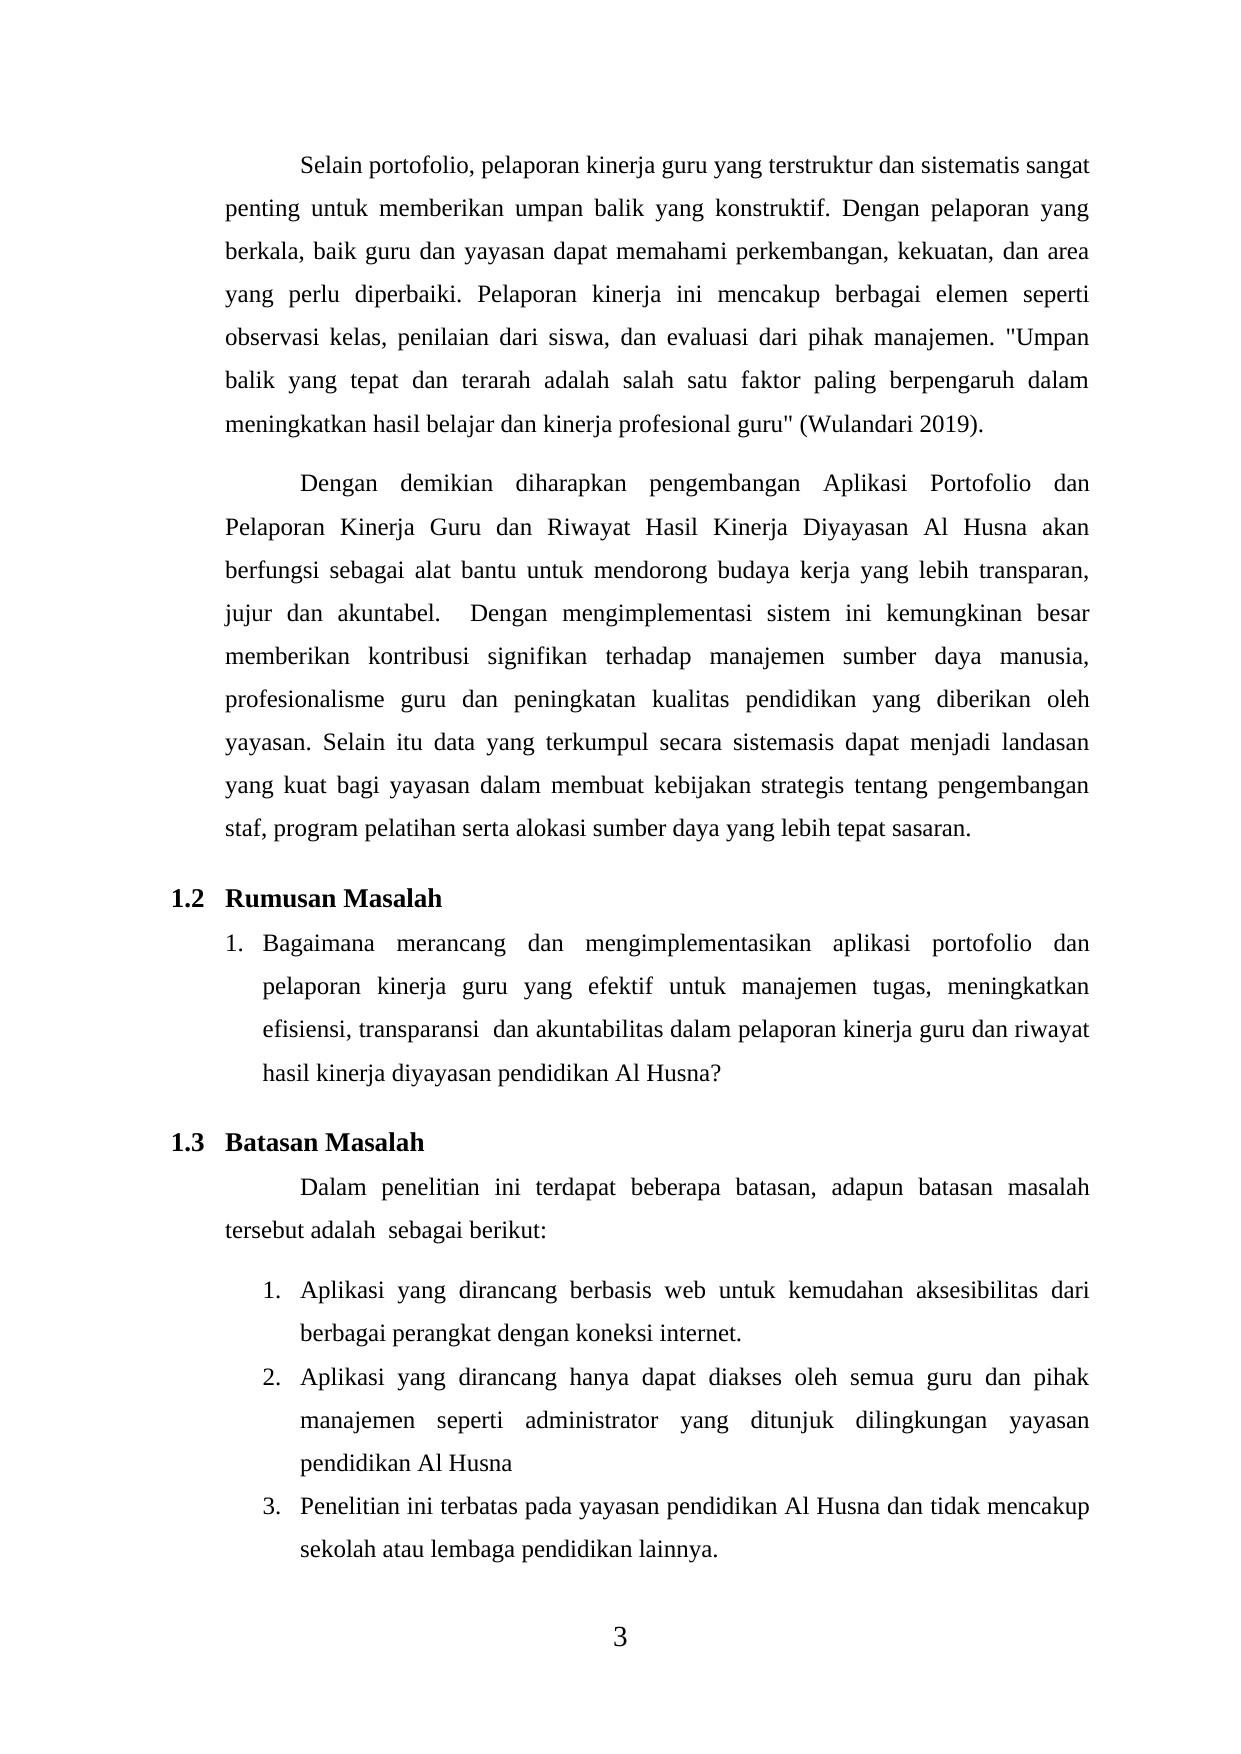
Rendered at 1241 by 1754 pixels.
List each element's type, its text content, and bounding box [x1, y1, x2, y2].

list Penelitian ini terbatas pada yayasan pendidikan Al Husna dan tidak mencakup sekolah atau lembaga pendidikan lainnya. [262, 1491, 1090, 1563]
subtitle Batasan Masalah [187, 1126, 1090, 1157]
text Dalam penelitian ini terdapat beberapa batasan, adapun batasan masalah tersebut adalah sebagai berikut: [225, 1172, 1090, 1244]
subtitle Rumusan Masalah [187, 882, 1090, 913]
list Aplikasi yang dirancang hanya dapat diakses oleh semua guru dan pihak manajemen seperti administrator yang ditunjuk dilingkungan yayasan pendidikan Al Husna [262, 1362, 1090, 1477]
list Bagaimana merancang dan mengimplementasikan aplikasi portofolio dan pelaporan kinerja guru yang efektif untuk manajemen tugas, meningkatkan efisiensi, transparansi dan akuntabilitas dalam pelaporan kinerja guru dan riwayat hasil kinerja diyayasan pendidikan Al Husna? [225, 928, 1090, 1086]
text Dengan demikian diharapkan pengembangan Aplikasi Portofolio dan Pelaporan Kinerja Guru dan Riwayat Hasil Kinerja Diyayasan Al Husna akan berfungsi sebagai alat bantu untuk mendorong budaya kerja yang lebih transparan, jujur dan akuntabel. Dengan mengimplementasi sistem ini kemungkinan besar memberikan kontribusi signifikan terhadap manajemen sumber daya manusia, profesionalisme guru dan peningkatan kualitas pendidikan yang diberikan oleh yayasan. Selain itu data yang terkumpul secara sistemasis dapat menjadi landasan yang kuat bagi yayasan dalam membuat kebijakan strategis tentang pengembangan staf, program pelatihan serta alokasi sumber daya yang lebih tepat sasaran. [225, 468, 1090, 842]
list Aplikasi yang dirancang berbasis web untuk kemudahan aksesibilitas dari berbagai perangkat dengan koneksi internet. [262, 1275, 1090, 1347]
text Selain portofolio, pelaporan kinerja guru yang terstruktur dan sistematis sangat penting untuk memberikan umpan balik yang konstruktif. Dengan pelaporan yang berkala, baik guru dan yayasan dapat memahami perkembangan, kekuatan, dan area yang perlu diperbaiki. Pelaporan kinerja ini mencakup berbagai elemen seperti observasi kelas, penilaian dari siswa, dan evaluasi dari pihak manajemen. "Umpan balik yang tepat dan terarah adalah salah satu faktor paling berpengaruh dalam meningkatkan hasil belajar dan kinerja profesional guru" (Wulandari 2019). [225, 150, 1090, 437]
